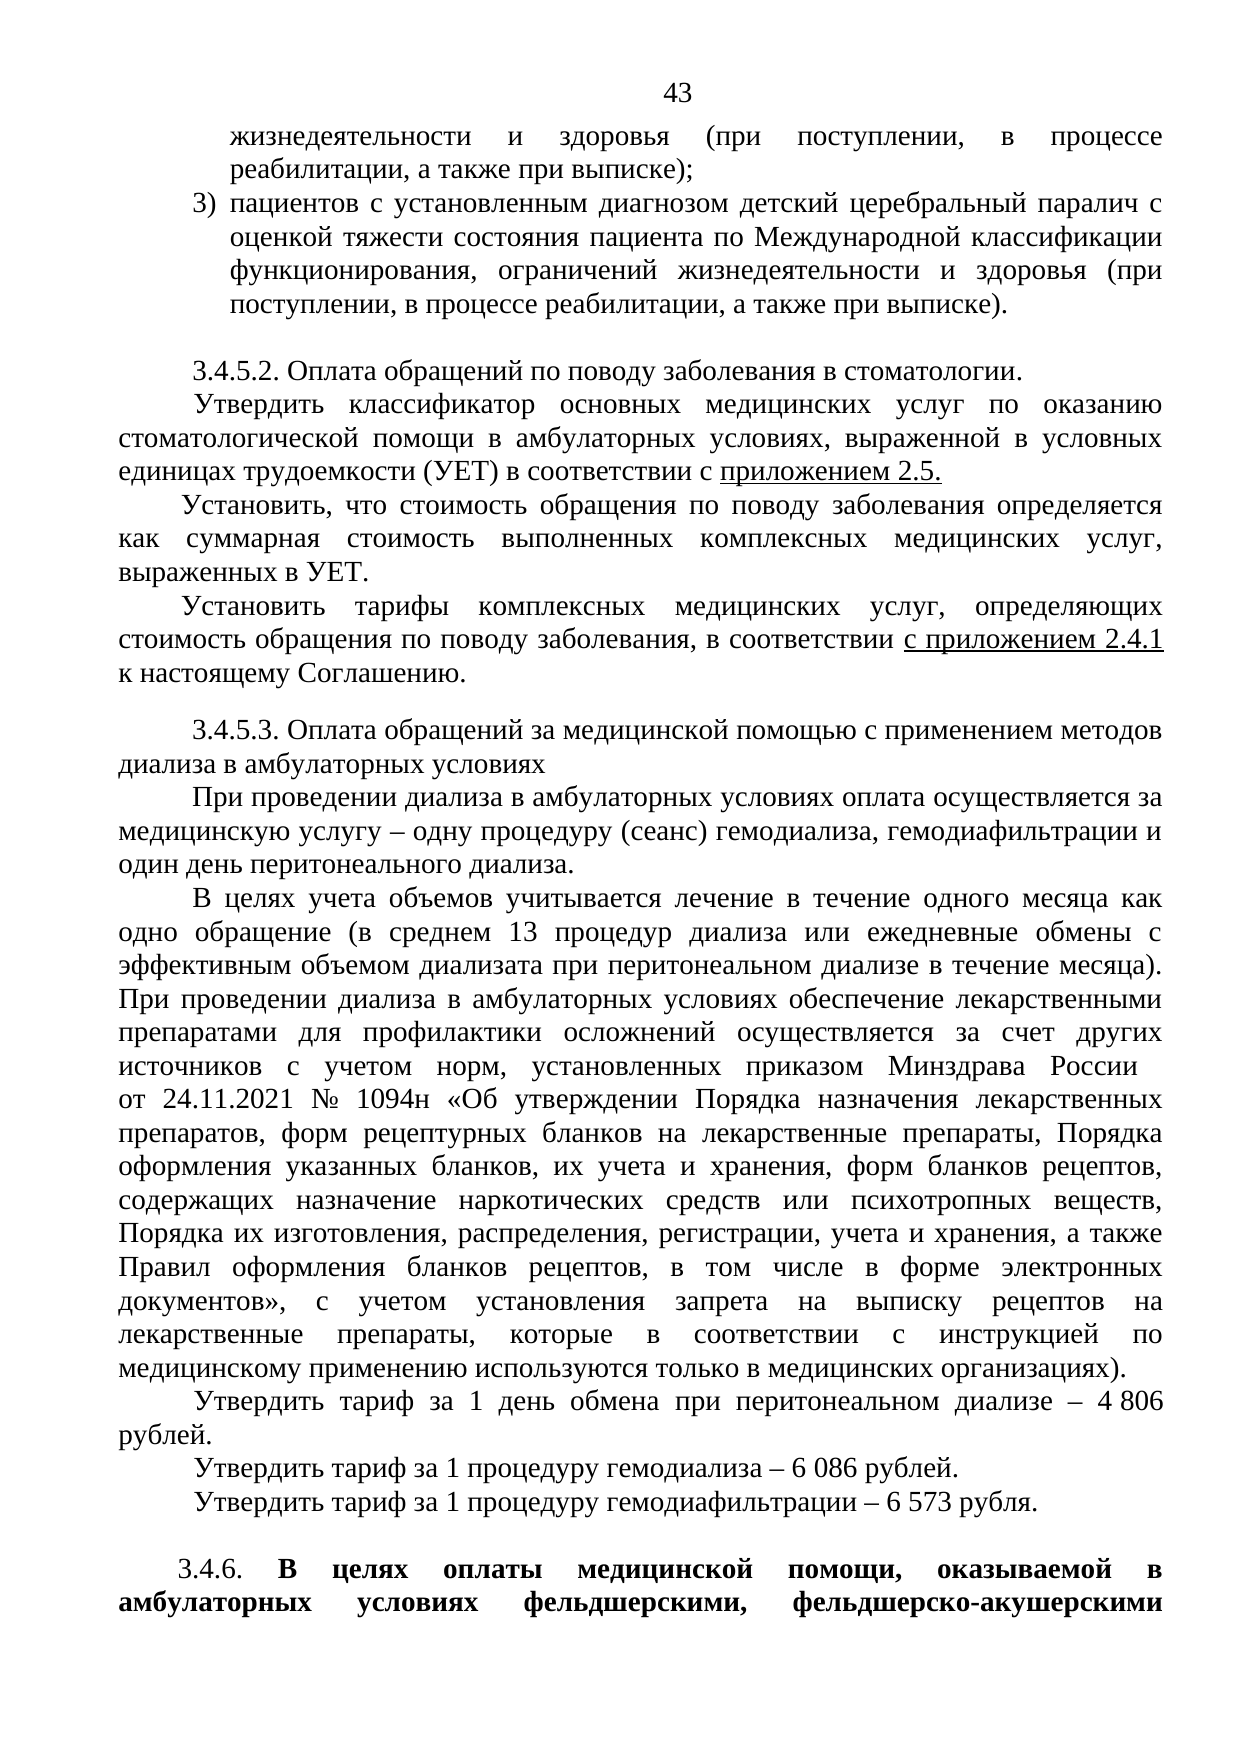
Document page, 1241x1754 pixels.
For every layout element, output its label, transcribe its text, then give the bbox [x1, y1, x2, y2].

text Установить, что стоимость обращения по поводу заболевания определяется как суммарная стоимость выполненных комплексных медицинских услуг, выраженных в УЕТ. [118, 487, 1163, 588]
list пациентов с установленным диагнозом детский церебральный паралич с оценкой тяжести состояния пациента по Международной классификации функционирования, ограничений жизнедеятельности и здоровья (при поступлении, в процессе реабилитации, а также при выписке). [192, 185, 1163, 319]
text При проведении диализа в амбулаторных условиях оплата осуществляется за медицинскую услугу – одну процедуру (сеанс) гемодиализа, гемодиафильтрации и один день перитонеального диализа. [118, 779, 1163, 880]
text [118, 1551, 1163, 1618]
text Утвердить тариф за 1 день обмена при перитонеальном диализе – 4 806 рублей. [118, 1383, 1163, 1450]
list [192, 118, 1163, 185]
text 3.4.5.3. Оплата обращений за медицинской помощью с применением методов диализа в амбулаторных условиях [118, 712, 1163, 779]
text 3.4.5.2. Оплата обращений по поводу заболевания в стоматологии. [118, 353, 1163, 386]
text Установить тарифы комплексных медицинских услуг, определяющих стоимость обращения по поводу заболевания, в соответствии с приложением 2.4.1 к настоящему Соглашению. [118, 588, 1163, 688]
text Утвердить классификатор основных медицинских услуг по оказанию стоматологической помощи в амбулаторных условиях, выраженной в условных единицах трудоемкости (УЕТ) в соответствии с приложением 2.5. [118, 386, 1163, 487]
text Утвердить тариф за 1 процедуру гемодиализа – 6 086 рублей. [118, 1450, 1163, 1484]
text Утвердить тариф за 1 процедуру гемодиафильтрации – 6 573 рубля. [118, 1484, 1163, 1517]
text В целях учета объемов учитывается лечение в течение одного месяца как одно обращение (в среднем 13 процедур диализа или ежедневные обмены с эффективным объемом диализата при перитонеальном диализе в течение месяца). При проведении диализа в амбулаторных условиях обеспечение лекарственными препаратами для профилактики осложнений осуществляется за счет других источников с учетом норм, установленных приказом Минздрава России от 24.11.2021 № 1094н «Об утверждении Порядка назначения лекарственных препаратов, форм рецептурных бланков на лекарственные препараты, Порядка оформления указанных бланков, их учета и хранения, форм бланков рецептов, содержащих назначение наркотических средств или психотропных веществ, Порядка их изготовления, распределения, регистрации, учета и хранения, а также Правил оформления бланков рецептов, в том числе в форме электронных документов», с учетом установления запрета на выписку рецептов на лекарственные препараты, которые в соответствии с инструкцией по медицинскому применению используются только в медицинских организациях). [118, 880, 1163, 1383]
